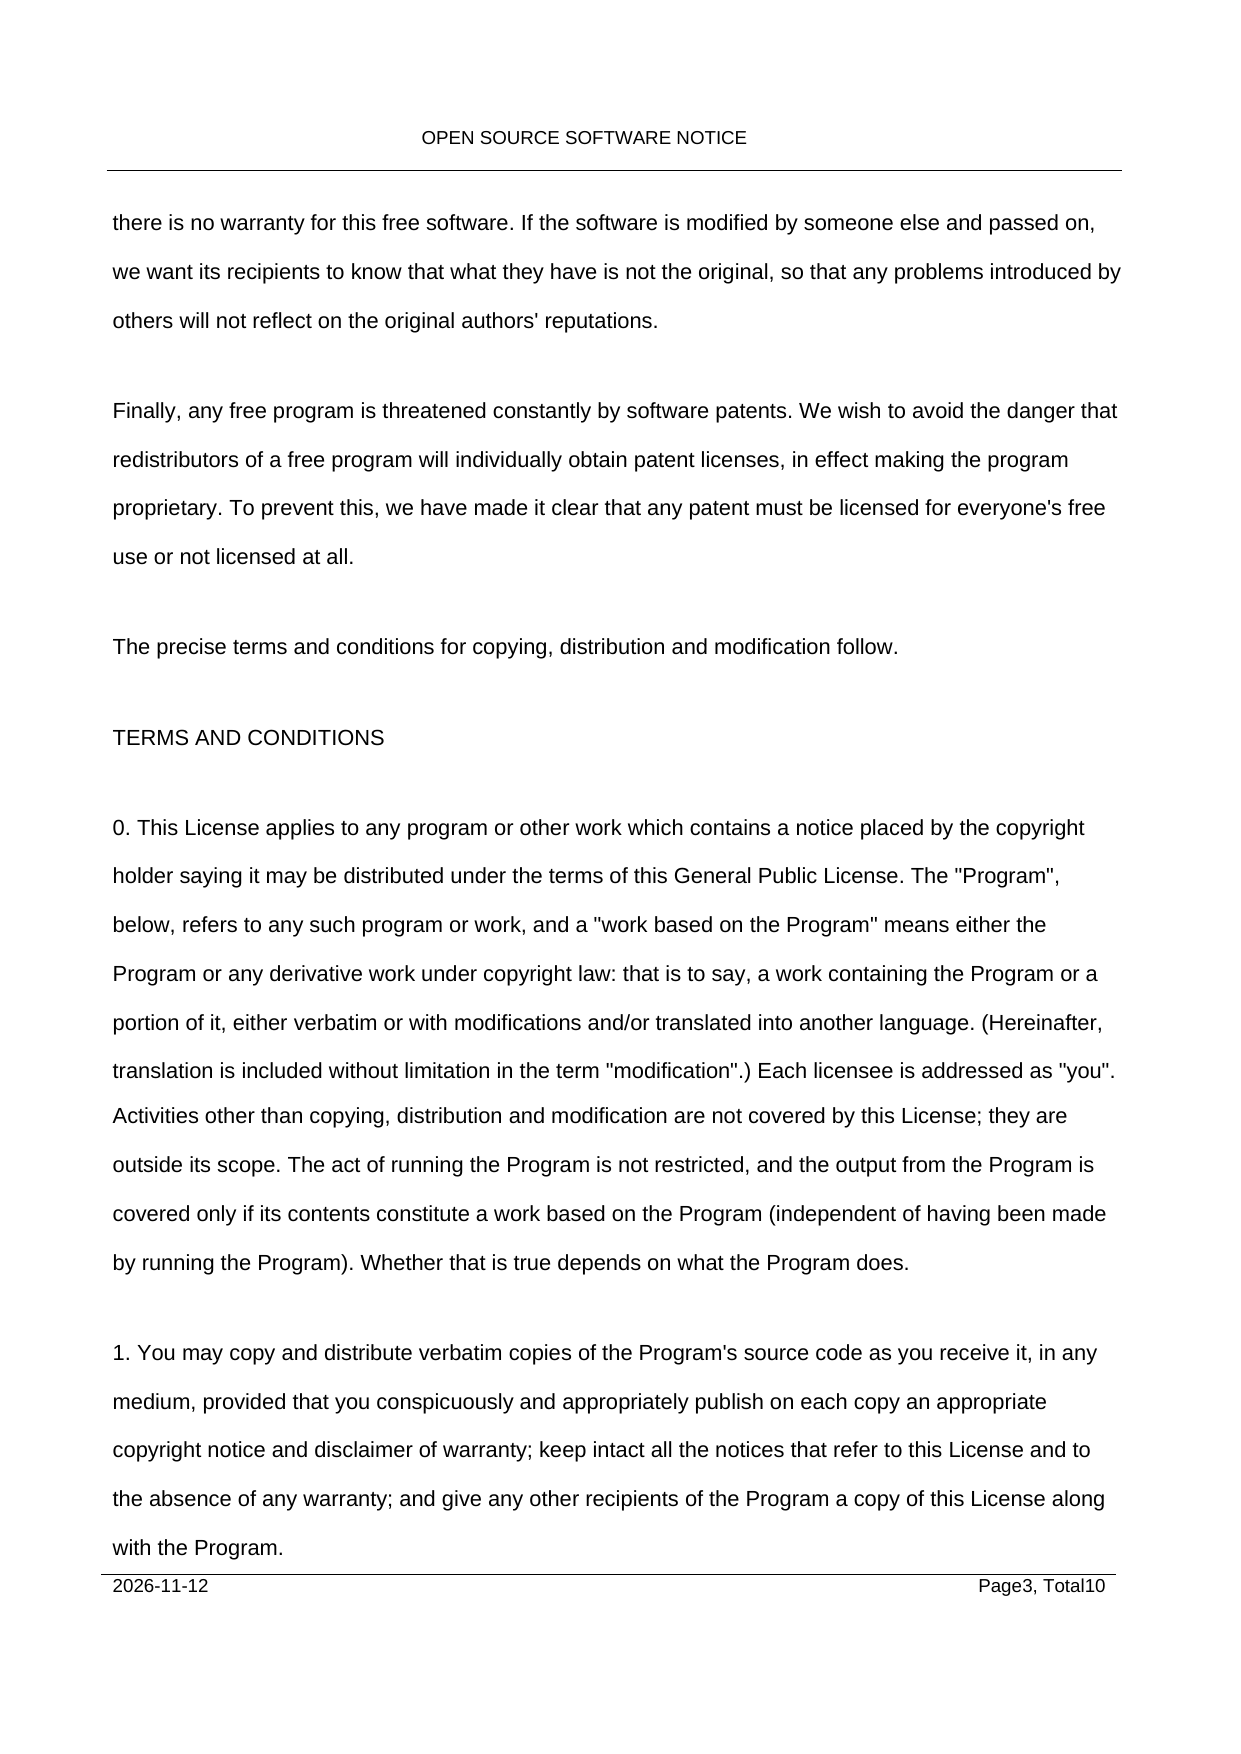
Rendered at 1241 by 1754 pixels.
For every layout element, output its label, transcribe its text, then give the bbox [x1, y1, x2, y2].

text Finally, any free program is threatened constantly by software patents. We wish to avoid the danger that redistributors of a free program will individually obtain patent licenses, in effect making the program proprietary. To prevent this, we have made it clear that any patent must be licensed for everyone's free use or not licensed at all. [112, 394, 1128, 573]
text 1. You may copy and distribute verbatim copies of the Program's source code as you receive it, in any medium, provided that you conspicuously and appropriately publish on each copy an appropriate copyright notice and disclaimer of warranty; keep intact all the notices that refer to this License and to the absence of any warranty; and give any other recipients of the Program a copy of this License along with the Program. [112, 1336, 1128, 1564]
text The precise terms and conditions for copying, distribution and modification follow. [112, 631, 1128, 663]
text Activities other than copying, distribution and modification are not covered by this License; they are outside its scope. The act of running the Program is not restricted, and the output from the Program is covered only if its contents constitute a work based on the Program (independent of having been made by running the Program). Whether that is true depends on what the Program does. [112, 1100, 1128, 1278]
text TERMS AND CONDITIONS [112, 721, 1128, 753]
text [112, 206, 1128, 336]
text 0. This License applies to any program or other work which contains a notice placed by the copyright holder saying it may be distributed under the terms of this General Public License. The "Program", below, refers to any such program or work, and a "work based on the Program" means either the Program or any derivative work under copyright law: that is to say, a work containing the Program or a portion of it, either verbatim or with modifications and/or translated into another language. (Hereinafter, translation is included without limitation in the term "modification".) Each licensee is addressed as "you". [112, 811, 1128, 1087]
